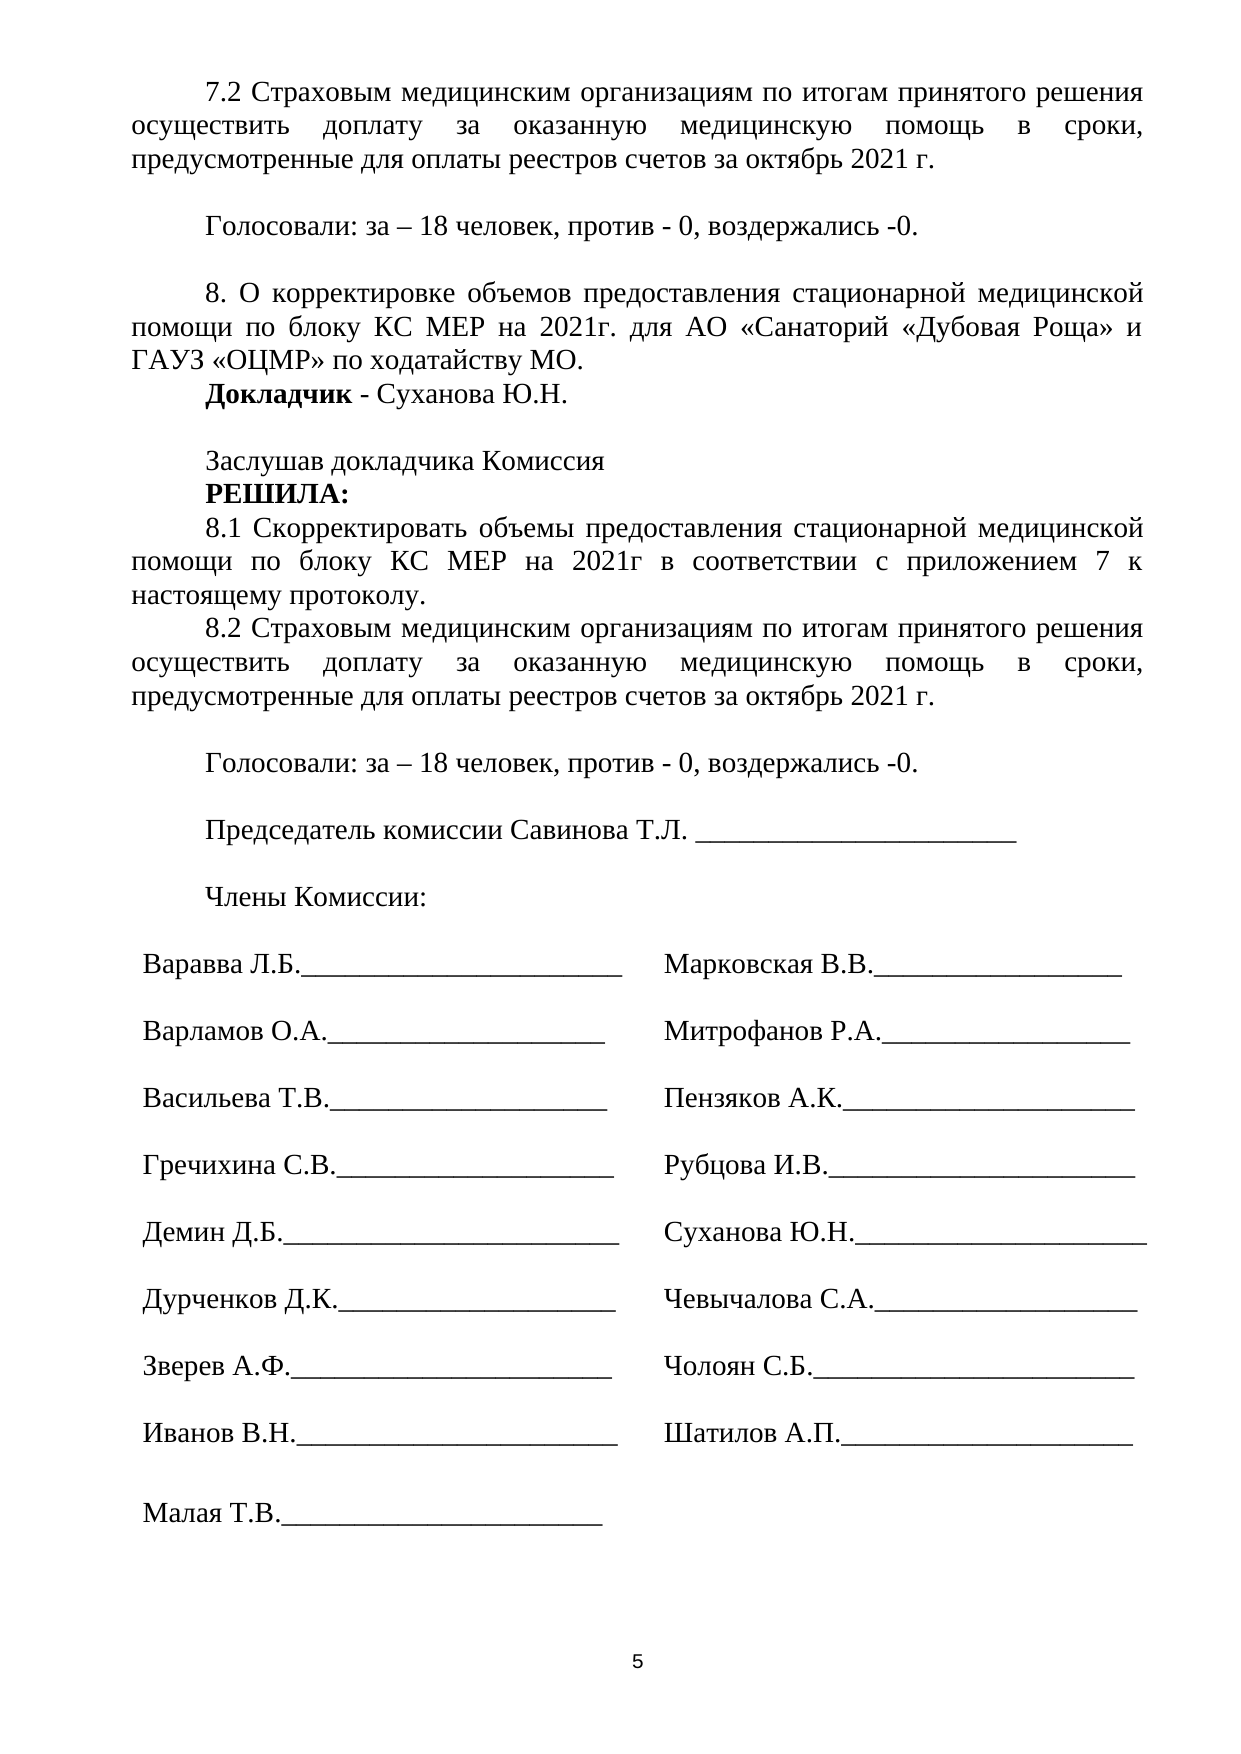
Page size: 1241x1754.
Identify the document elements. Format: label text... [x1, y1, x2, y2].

table_cell Чевычалова С.А.__________________ [653, 1248, 1170, 1315]
text Докладчик - Суханова Ю.Н. [131, 376, 1144, 409]
table_cell Чолоян С.Б.______________________ [653, 1315, 1170, 1382]
table_header Марковская В.В._________________ Митрофанов Р.А._________________ Пензяков А.К.____________________ [653, 946, 1170, 1114]
table_cell Зверев А.Ф.______________________ [131, 1315, 652, 1382]
text 8. О корректировке объемов предоставления стационарной медицинской помощи по блоку КС МЕР на 2021г. для АО «Санаторий «Дубовая Роща» и ГАУЗ «ОЦМР» по ходатайству МО. [131, 275, 1144, 376]
text 7.2 Страховым медицинским организациям по итогам принятого решения осуществить доплату за оказанную медицинскую помощь в сроки, предусмотренные для оплаты реестров счетов за октябрь 2021 г. [131, 74, 1144, 174]
table_cell Дурченков Д.К.___________________ [131, 1248, 652, 1315]
table_cell Гречихина С.В.___________________ [131, 1114, 652, 1181]
text Голосовали: за – 18 человек, против - 0, воздержались -0. [131, 208, 1144, 242]
text 8.1 Скорректировать объемы предоставления стационарной медицинской помощи по блоку КС МЕР на 2021г в соответствии с приложением 7 к настоящему протоколу. [131, 510, 1144, 611]
text Председатель комиссии Савинова Т.Л. ______________________ [131, 812, 1144, 845]
text РЕШИЛА: [131, 476, 1144, 510]
table_header Варавва Л.Б.______________________ Варламов О.А.___________________ Васильева Т.В.___________________ [131, 946, 652, 1114]
table_cell Рубцова И.В._____________________ [653, 1114, 1170, 1181]
text 8.2 Страховым медицинским организациям по итогам принятого решения осуществить доплату за оказанную медицинскую помощь в сроки, предусмотренные для оплаты реестров счетов за октябрь 2021 г. [131, 611, 1144, 711]
text Члены Комиссии: [131, 879, 1144, 912]
text Заслушав докладчика Комиссия [131, 443, 1144, 476]
table_cell Шатилов А.П.____________________ [653, 1382, 1170, 1462]
text Голосовали: за – 18 человек, против - 0, воздержались -0. [131, 745, 1144, 778]
table_cell Малая Т.В.______________________ [131, 1462, 652, 1529]
table_cell Суханова Ю.Н.____________________ [653, 1181, 1170, 1248]
table_cell Демин Д.Б._______________________ [131, 1181, 652, 1248]
table_cell Иванов В.Н.______________________ [131, 1382, 652, 1462]
